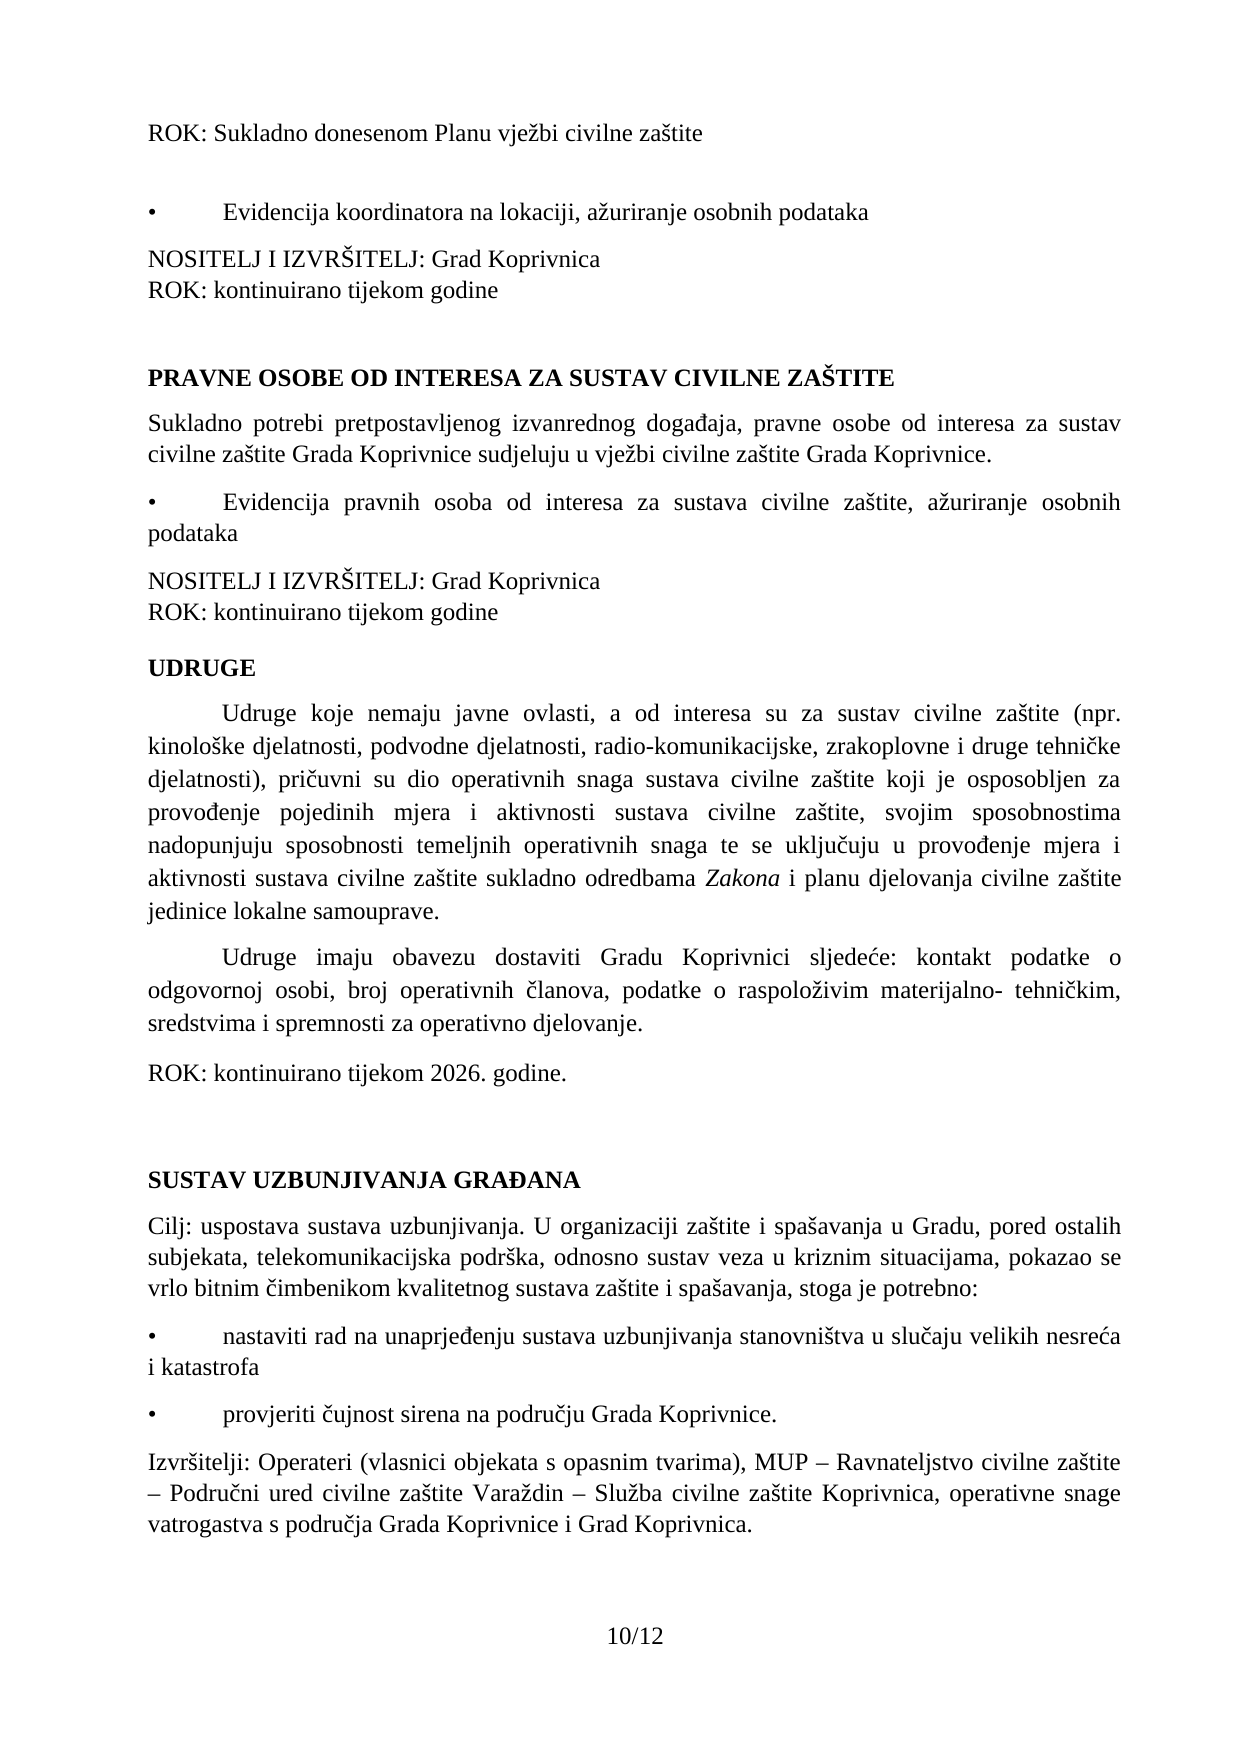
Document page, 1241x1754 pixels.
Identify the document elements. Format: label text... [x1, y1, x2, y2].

text Udruge imaju obavezu dostaviti Gradu Koprivnici sljedeće: kontakt podatke o odgovornoj osobi, broj operativnih članova, podatke o raspoloživim materijalno- tehničkim, sredstvima i spremnosti za operativno djelovanje. [148, 942, 1122, 1037]
text ROK: kontinuirano tijekom 2026. godine. [148, 1058, 1122, 1086]
list UDRUGE [148, 653, 1122, 682]
text • Evidencija koordinatora na lokaciji, ažuriranje osobnih podataka [148, 197, 1122, 226]
text Sukladno potrebi pretpostavljenog izvanrednog događaja, pravne osobe od interesa za sustav civilne zaštite Grada Koprivnice sudjeluju u vježbi civilne zaštite Grada Koprivnice. [148, 408, 1122, 468]
text ROK: kontinuirano tijekom godine [148, 597, 1122, 626]
text NOSITELJ I IZVRŠITELJ: Grad Koprivnica [148, 244, 1122, 273]
text Udruge koje nemaju javne ovlasti, a od interesa su za sustav civilne zaštite (npr. kinološke djelatnosti, podvodne djelatnosti, radio-komunikacijske, zrakoplovne i druge tehničke djelatnosti), pričuvni su dio operativnih snaga sustava civilne zaštite koji je osposobljen za provođenje pojedinih mjera i aktivnosti sustava civilne zaštite, svojim sposobnostima nadopunjuju sposobnosti temeljnih operativnih snaga te se uključuju u provođenje mjera i aktivnosti sustava civilne zaštite sukladno odredbama Zakona i planu djelovanja civilne zaštite jedinice lokalne samouprave. [148, 698, 1122, 925]
text NOSITELJ I IZVRŠITELJ: Grad Koprivnica [148, 566, 1122, 594]
text Cilj: uspostava sustava uzbunjivanja. U organizaciji zaštite i spašavanja u Gradu, pored ostalih subjekata, telekomunikacijska podrška, odnosno sustav veza u kriznim situacijama, pokazao se vrlo bitnim čimbenikom kvalitetnog sustava zaštite i spašavanja, stoga je potrebno: [148, 1211, 1122, 1302]
text SUSTAV UZBUNJIVANJA GRAĐANA [148, 1165, 1122, 1194]
text ROK: kontinuirano tijekom godine [148, 276, 1122, 304]
text ROK: Sukladno donesenom Planu vježbi civilne zaštite [148, 118, 1122, 147]
text Izvršitelji: Operateri (vlasnici objekata s opasnim tvarima), MUP – Ravnateljstvo civilne zaštite – Područni ured civilne zaštite Varaždin – Služba civilne zaštite Koprivnica, operativne snage vatrogastva s područja Grada Koprivnice i Grad Koprivnica. [148, 1447, 1122, 1538]
list PRAVNE OSOBE OD INTERESA ZA SUSTAV CIVILNE ZAŠTITE [148, 363, 1122, 391]
text • provjeriti čujnost sirena na području Grada Koprivnice. [148, 1399, 1122, 1428]
text • Evidencija pravnih osoba od interesa za sustava civilne zaštite, ažuriranje osobnih podataka [148, 487, 1122, 547]
text • nastaviti rad na unaprjeđenju sustava uzbunjivanja stanovništva u slučaju velikih nesreća i katastrofa [148, 1321, 1122, 1381]
